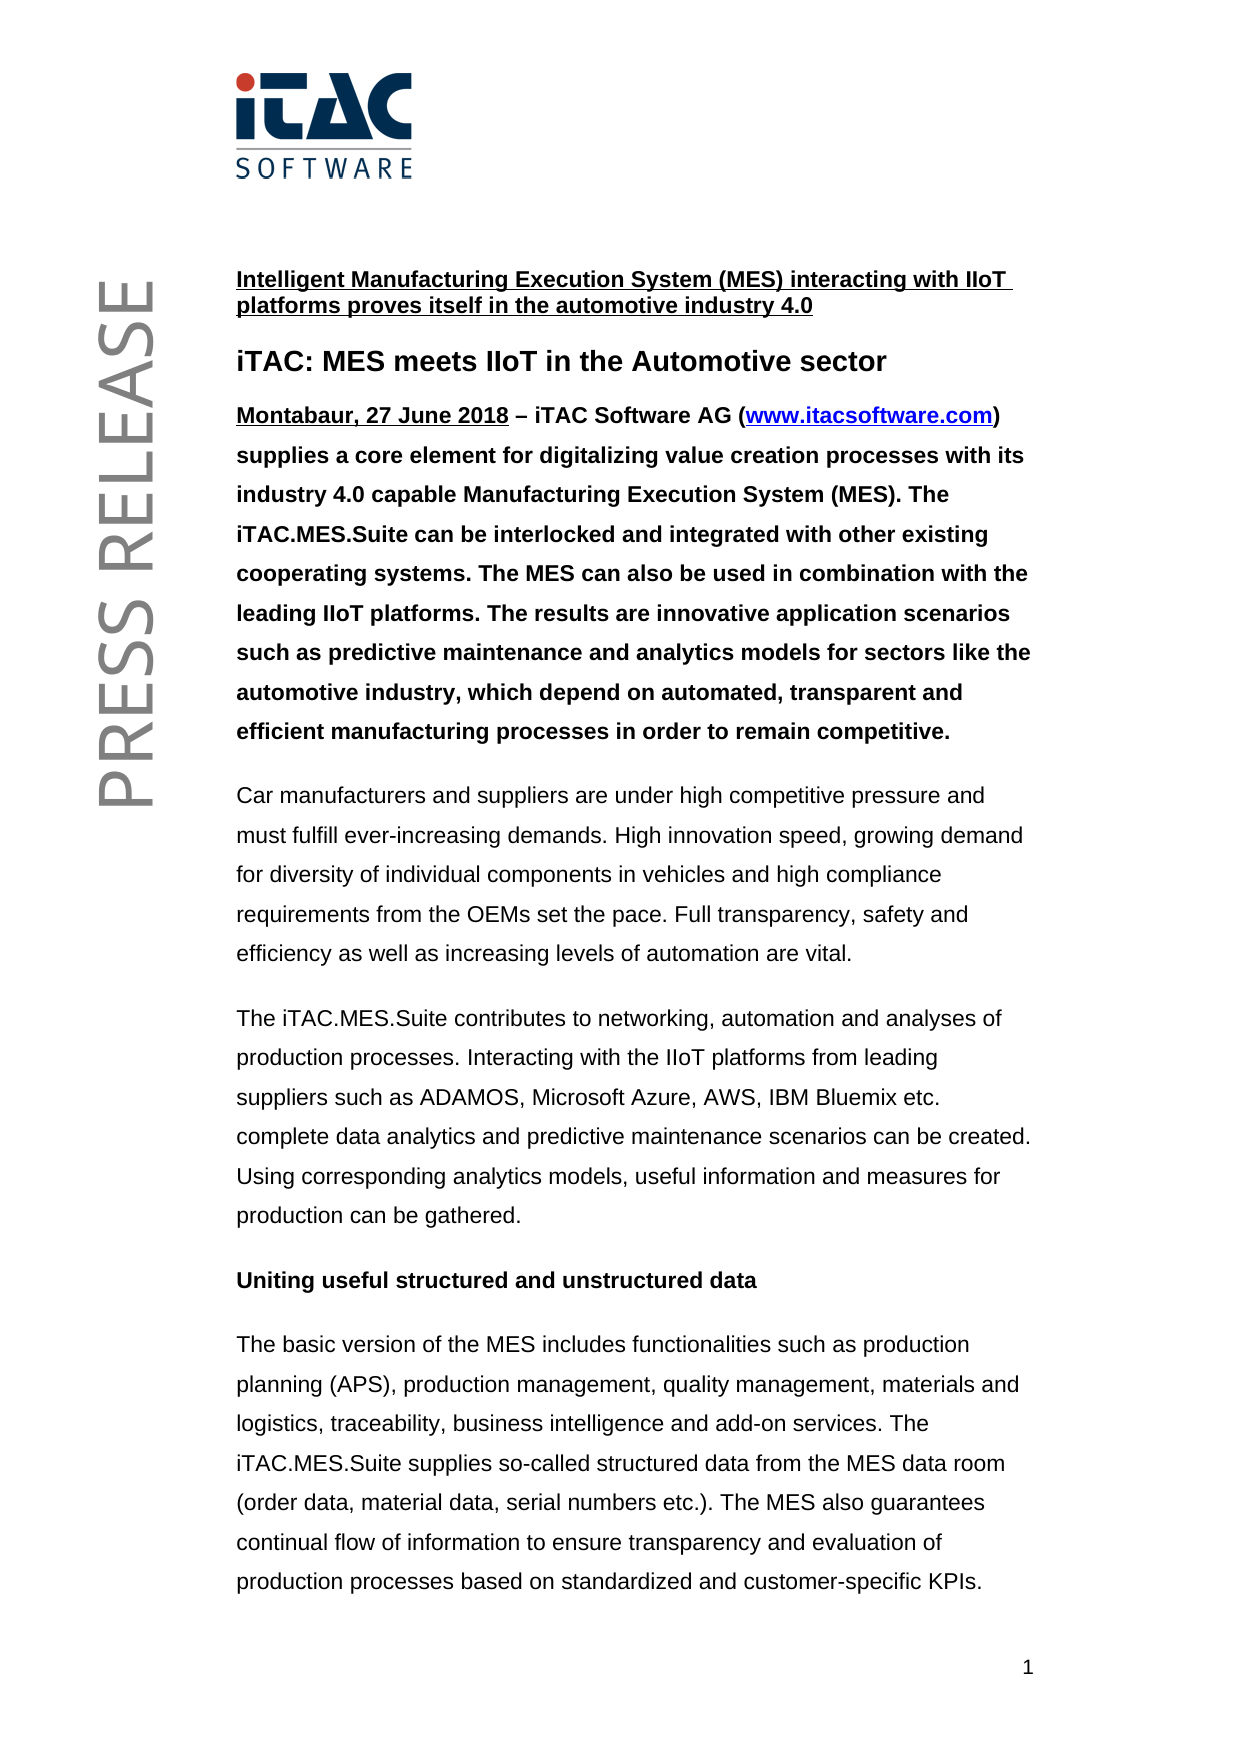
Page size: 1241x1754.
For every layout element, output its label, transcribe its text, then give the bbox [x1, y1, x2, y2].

text The basic version of the MES includes functionalities such as production planning (APS), production management, quality management, materials and logistics, traceability, business intelligence and add-on services. The iTAC.MES.Suite supplies so-called structured data from the MES data room (order data, material data, serial numbers etc.). The MES also guarantees continual flow of information to ensure transparency and evaluation of production processes based on standardized and customer-specific KPIs. [236, 1331, 1034, 1594]
picture [236, 73, 412, 179]
text iTAC: MES meets IIoT in the Automotive sector [236, 343, 1034, 377]
text The iTAC.MES.Suite contributes to networking, automation and analyses of production processes. Interacting with the IIoT platforms from leading suppliers such as ADAMOS, Microsoft Azure, AWS, IBM Bluemix etc. complete data analytics and predictive maintenance scenarios can be created. Using corresponding analytics models, useful information and measures for production can be gathered. [236, 1005, 1034, 1228]
text Montabaur, 27 June 2018 – iTAC Software AG (www.itacsoftware.com) supplies a core element for digitalizing value creation processes with its industry 4.0 capable Manufacturing Execution System (MES). The iTAC.MES.Suite can be interlocked and integrated with other existing cooperating systems. The MES can also be used in combination with the leading IIoT platforms. The results are innovative application scenarios such as predictive maintenance and analytics models for sectors like the automotive industry, which depend on automated, transparent and efficient manufacturing processes in order to remain competitive. [236, 402, 1034, 744]
text Car manufacturers and suppliers are under high competitive pressure and must fulfill ever-increasing demands. High innovation speed, growing demand for diversity of individual components in vehicles and high compliance requirements from the OEMs set the pace. Full transparency, safety and efficiency as well as increasing levels of automation are vital. [236, 782, 1034, 967]
text Uniting useful structured and unstructured data [236, 1267, 1034, 1293]
subtitle Intelligent Manufacturing Execution System (MES) interacting with IIoT platforms proves itself in the automotive industry 4.0 [236, 266, 1034, 318]
